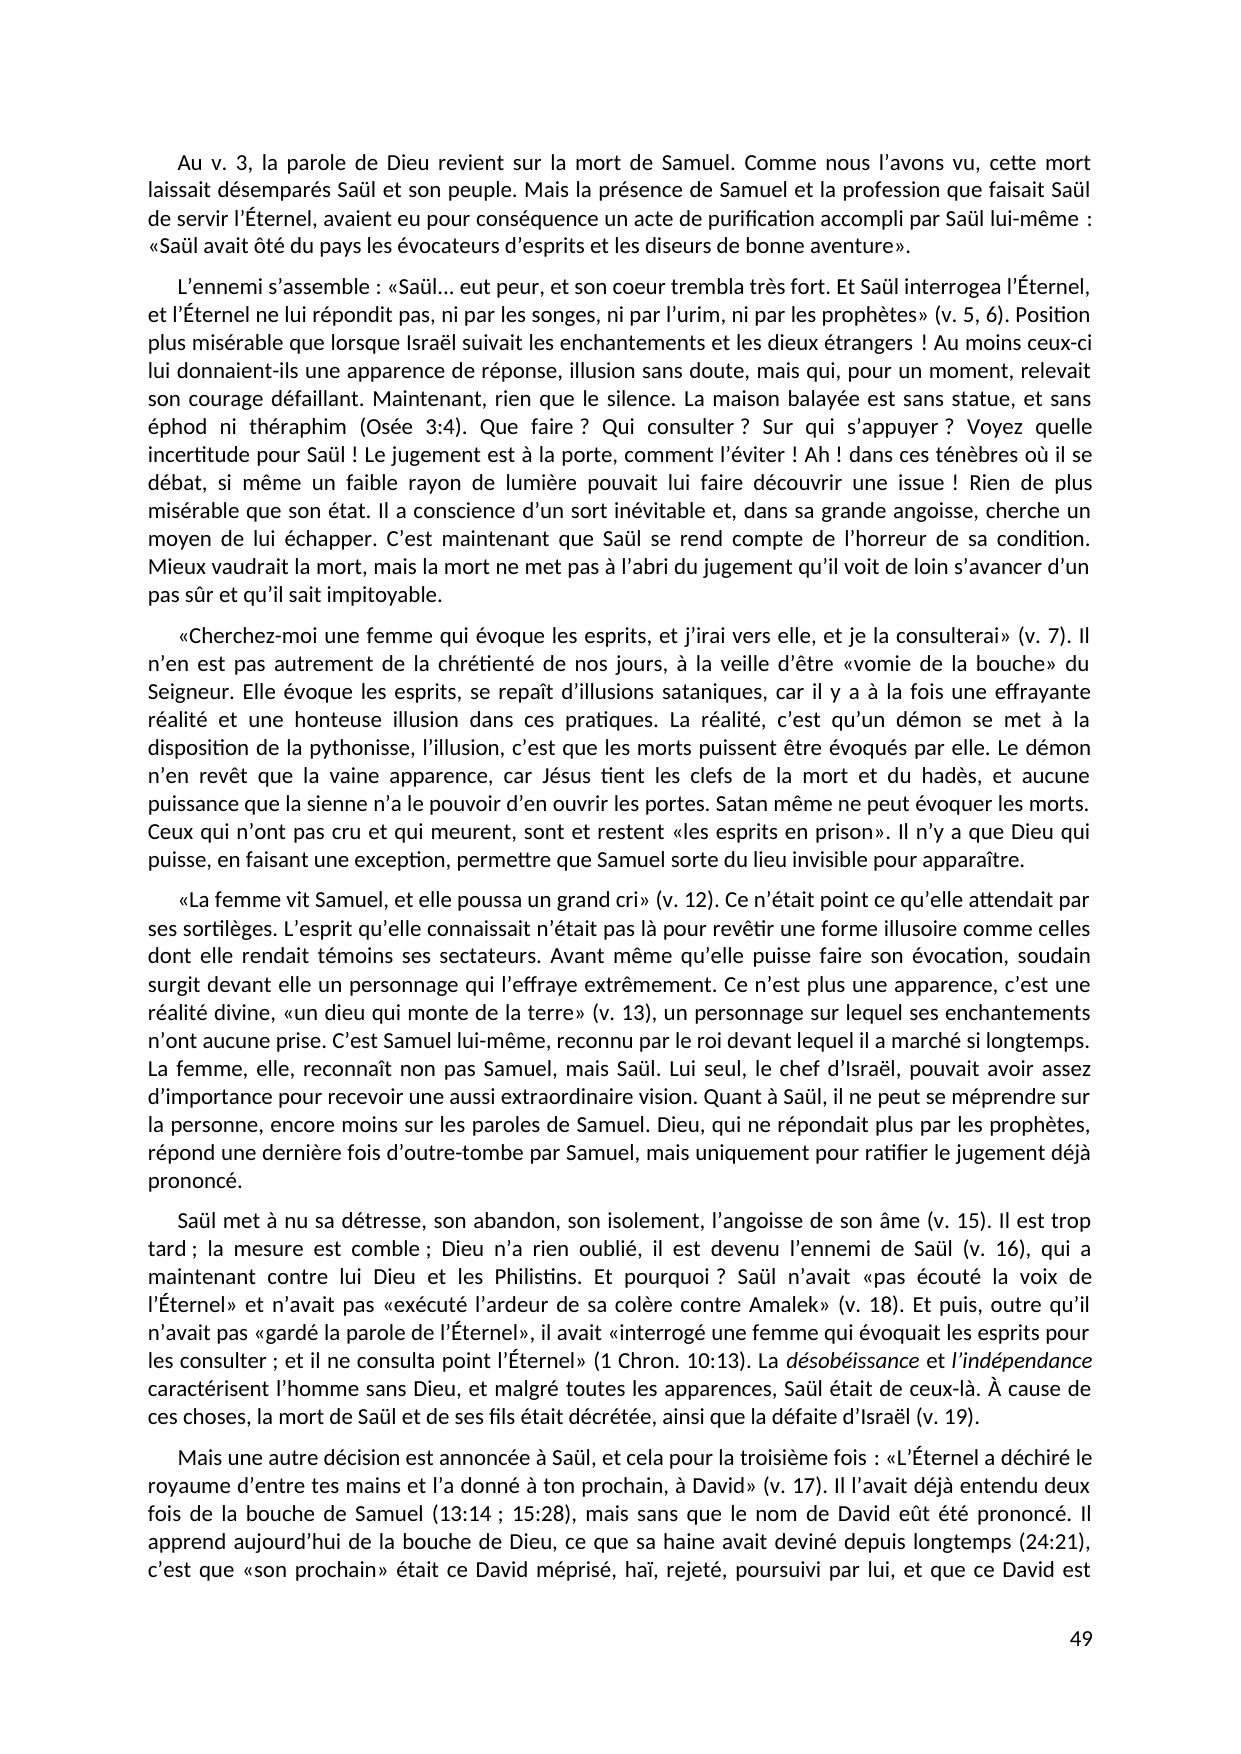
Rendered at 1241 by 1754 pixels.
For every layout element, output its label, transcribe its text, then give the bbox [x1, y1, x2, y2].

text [148, 1443, 1093, 1583]
text L’ennemi s’assemble : «Saül... eut peur, et son coeur trembla très fort. Et Saül interrogea l’Éternel, et l’Éternel ne lui répondit pas, ni par les songes, ni par l’urim, ni par les prophètes» (v. 5, 6). Position plus misérable que lorsque Israël suivait les enchantements et les dieux étrangers ! Au moins ceux-ci lui donnaient-ils une apparence de réponse, illusion sans doute, mais qui, pour un moment, relevait son courage défaillant. Maintenant, rien que le silence. La maison balayée est sans statue, et sans éphod ni théraphim (Osée 3:4). Que faire ? Qui consulter ? Sur qui s’appuyer ? Voyez quelle incertitude pour Saül ! Le jugement est à la porte, comment l’éviter ! Ah ! dans ces ténèbres où il se débat, si même un faible rayon de lumière pouvait lui faire découvrir une issue ! Rien de plus misérable que son état. Il a conscience d’un sort inévitable et, dans sa grande angoisse, cherche un moyen de lui échapper. C’est maintenant que Saül se rend compte de l’horreur de sa condition. Mieux vaudrait la mort, mais la mort ne met pas à l’abri du jugement qu’il voit de loin s’avancer d’un pas sûr et qu’il sait impitoyable. [148, 272, 1093, 608]
text Saül met à nu sa détresse, son abandon, son isolement, l’angoisse de son âme (v. 15). Il est trop tard ; la mesure est comble ; Dieu n’a rien oublié, il est devenu l’ennemi de Saül (v. 16), qui a maintenant contre lui Dieu et les Philistins. Et pourquoi ? Saül n’avait «pas écouté la voix de l’Éternel» et n’avait pas «exécuté l’ardeur de sa colère contre Amalek» (v. 18). Et puis, outre qu’il n’avait pas «gardé la parole de l’Éternel», il avait «interrogé une femme qui évoquait les esprits pour les consulter ; et il ne consulta point l’Éternel» (1 Chron. 10:13). La désobéissance et l’indépendance caractérisent l’homme sans Dieu, et malgré toutes les apparences, Saül était de ceux-là. À cause de ces choses, la mort de Saül et de ses fils était décrétée, ainsi que la défaite d’Israël (v. 19). [148, 1206, 1093, 1431]
text «Cherchez-moi une femme qui évoque les esprits, et j’irai vers elle, et je la consulterai» (v. 7). Il n’en est pas autrement de la chrétienté de nos jours, à la veille d’être «vomie de la bouche» du Seigneur. Elle évoque les esprits, se repaît d’illusions sataniques, car il y a à la fois une effrayante réalité et une honteuse illusion dans ces pratiques. La réalité, c’est qu’un démon se met à la disposition de la pythonisse, l’illusion, c’est que les morts puissent être évoqués par elle. Le démon n’en revêt que la vaine apparence, car Jésus tient les clefs de la mort et du hadès, et aucune puissance que la sienne n’a le pouvoir d’en ouvrir les portes. Satan même ne peut évoquer les morts. Ceux qui n’ont pas cru et qui meurent, sont et restent «les esprits en prison». Il n’y a que Dieu qui puisse, en faisant une exception, permettre que Samuel sorte du lieu invisible pour apparaître. [148, 621, 1093, 873]
text Au v. 3, la parole de Dieu revient sur la mort de Samuel. Comme nous l’avons vu, cette mort laissait désemparés Saül et son peuple. Mais la présence de Samuel et la profession que faisait Saül de servir l’Éternel, avaient eu pour conséquence un acte de purification accompli par Saül lui-même : «Saül avait ôté du pays les évocateurs d’esprits et les diseurs de bonne aventure». [148, 148, 1093, 260]
text «La femme vit Samuel, et elle poussa un grand cri» (v. 12). Ce n’était point ce qu’elle attendait par ses sortilèges. L’esprit qu’elle connaissait n’était pas là pour revêtir une forme illusoire comme celles dont elle rendait témoins ses sectateurs. Avant même qu’elle puisse faire son évocation, soudain surgit devant elle un personnage qui l’effraye extrêmement. Ce n’est plus une apparence, c’est une réalité divine, «un dieu qui monte de la terre» (v. 13), un personnage sur lequel ses enchantements n’ont aucune prise. C’est Samuel lui-même, reconnu par le roi devant lequel il a marché si longtemps. La femme, elle, reconnaît non pas Samuel, mais Saül. Lui seul, le chef d’Israël, pouvait avoir assez d’importance pour recevoir une aussi extraordinaire vision. Quant à Saül, il ne peut se méprendre sur la personne, encore moins sur les paroles de Samuel. Dieu, qui ne répondait plus par les prophètes, répond une dernière fois d’outre-tombe par Samuel, mais uniquement pour ratifier le jugement déjà prononcé. [148, 886, 1093, 1194]
